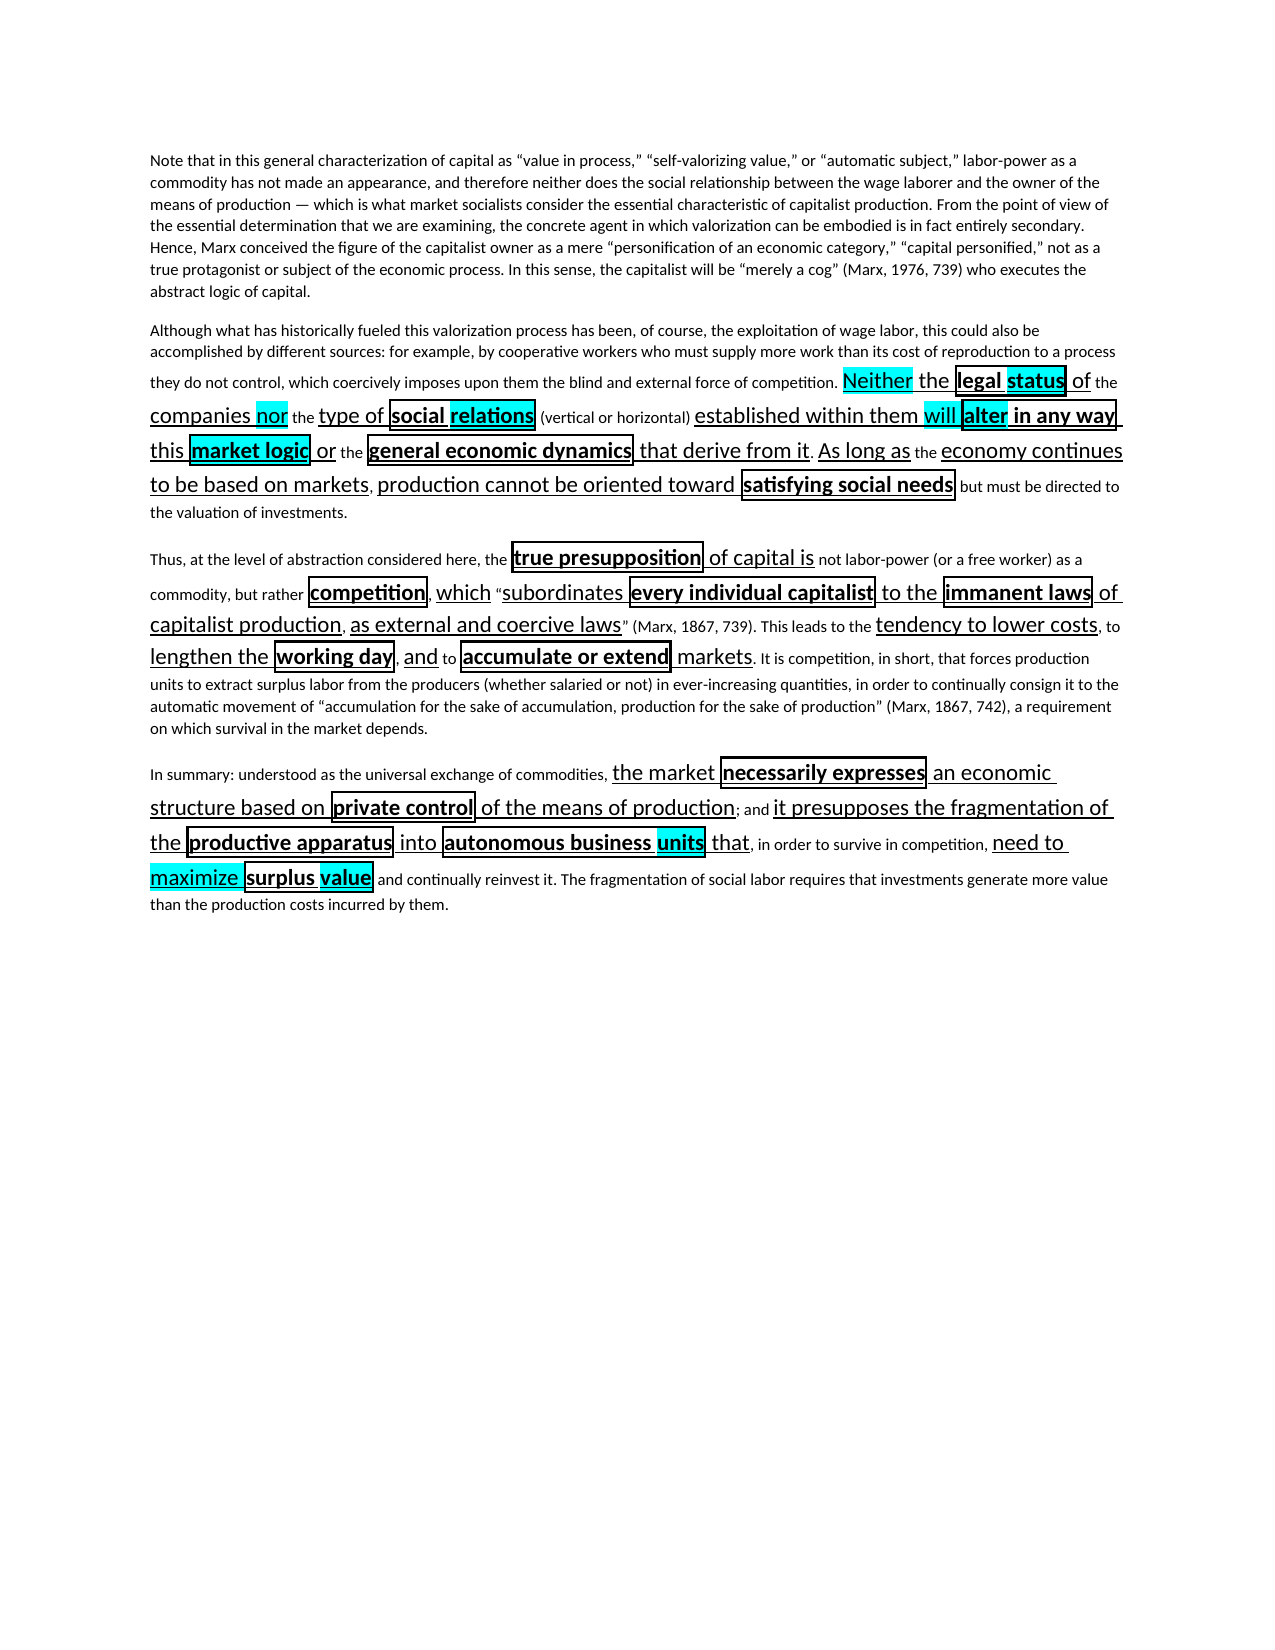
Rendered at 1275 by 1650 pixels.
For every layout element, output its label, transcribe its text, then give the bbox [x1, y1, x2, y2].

text In summary: understood as the universal exchange of commodities, the market necessarily expresses an economic structure based on private control of the means of production; and it presupposes the fragmentation of the productive apparatus into autonomous business units that, in order to survive in competition, need to maximize surplus value and continually reinvest it. The fragmentation of social labor requires that investments generate more value than the production costs incurred by them. [150, 756, 1125, 914]
text Thus, at the level of abstraction considered here, the true presupposition of capital is not labor-power (or a free worker) as a commodity, but rather competition, which “subordinates every individual capitalist to the immanent laws of capitalist production, as external and coercive laws” (Marx, 1867, 739). This leads to the tendency to lower costs, to lengthen the working day, and to accumulate or extend markets. It is competition, in short, that forces production units to extract surplus labor from the producers (whether salaried or not) in ever-increasing quantities, in order to continually consign it to the automatic movement of “accumulation for the sake of accumulation, production for the sake of production” (Marx, 1867, 742), a requirement on which survival in the market depends. [150, 541, 1125, 738]
text Although what has historically fueled this valorization process has been, of course, the exploitation of wage labor, this could also be accomplished by different sources: for example, by cooperative workers who must supply more work than its cost of reproduction to a process they do not control, which coercively imposes upon them the blind and external force of competition. Neither the legal status of the companies nor the type of social relations (vertical or horizontal) established within them will alter in any way this market logic or the general economic dynamics that derive from it. As long as the economy continues to be based on markets, production cannot be oriented toward satisfying social needs but must be directed to the valuation of investments. [150, 320, 1125, 523]
text Note that in this general characterization of capital as “value in process,” “self-valorizing value,” or “automatic subject,” labor-power as a commodity has not made an appearance, and therefore neither does the social relationship between the wage laborer and the owner of the means of production — which is what market socialists consider the essential characteristic of capitalist production. From the point of view of the essential determination that we are examining, the concrete agent in which valorization can be embodied is in fact entirely secondary. Hence, Marx conceived the figure of the capitalist owner as a mere “personification of an economic category,” “capital personified,” not as a true protagonist or subject of the economic process. In this sense, the capitalist will be “merely a cog” (Marx, 1976, 739) who executes the abstract logic of capital. [150, 150, 1125, 302]
